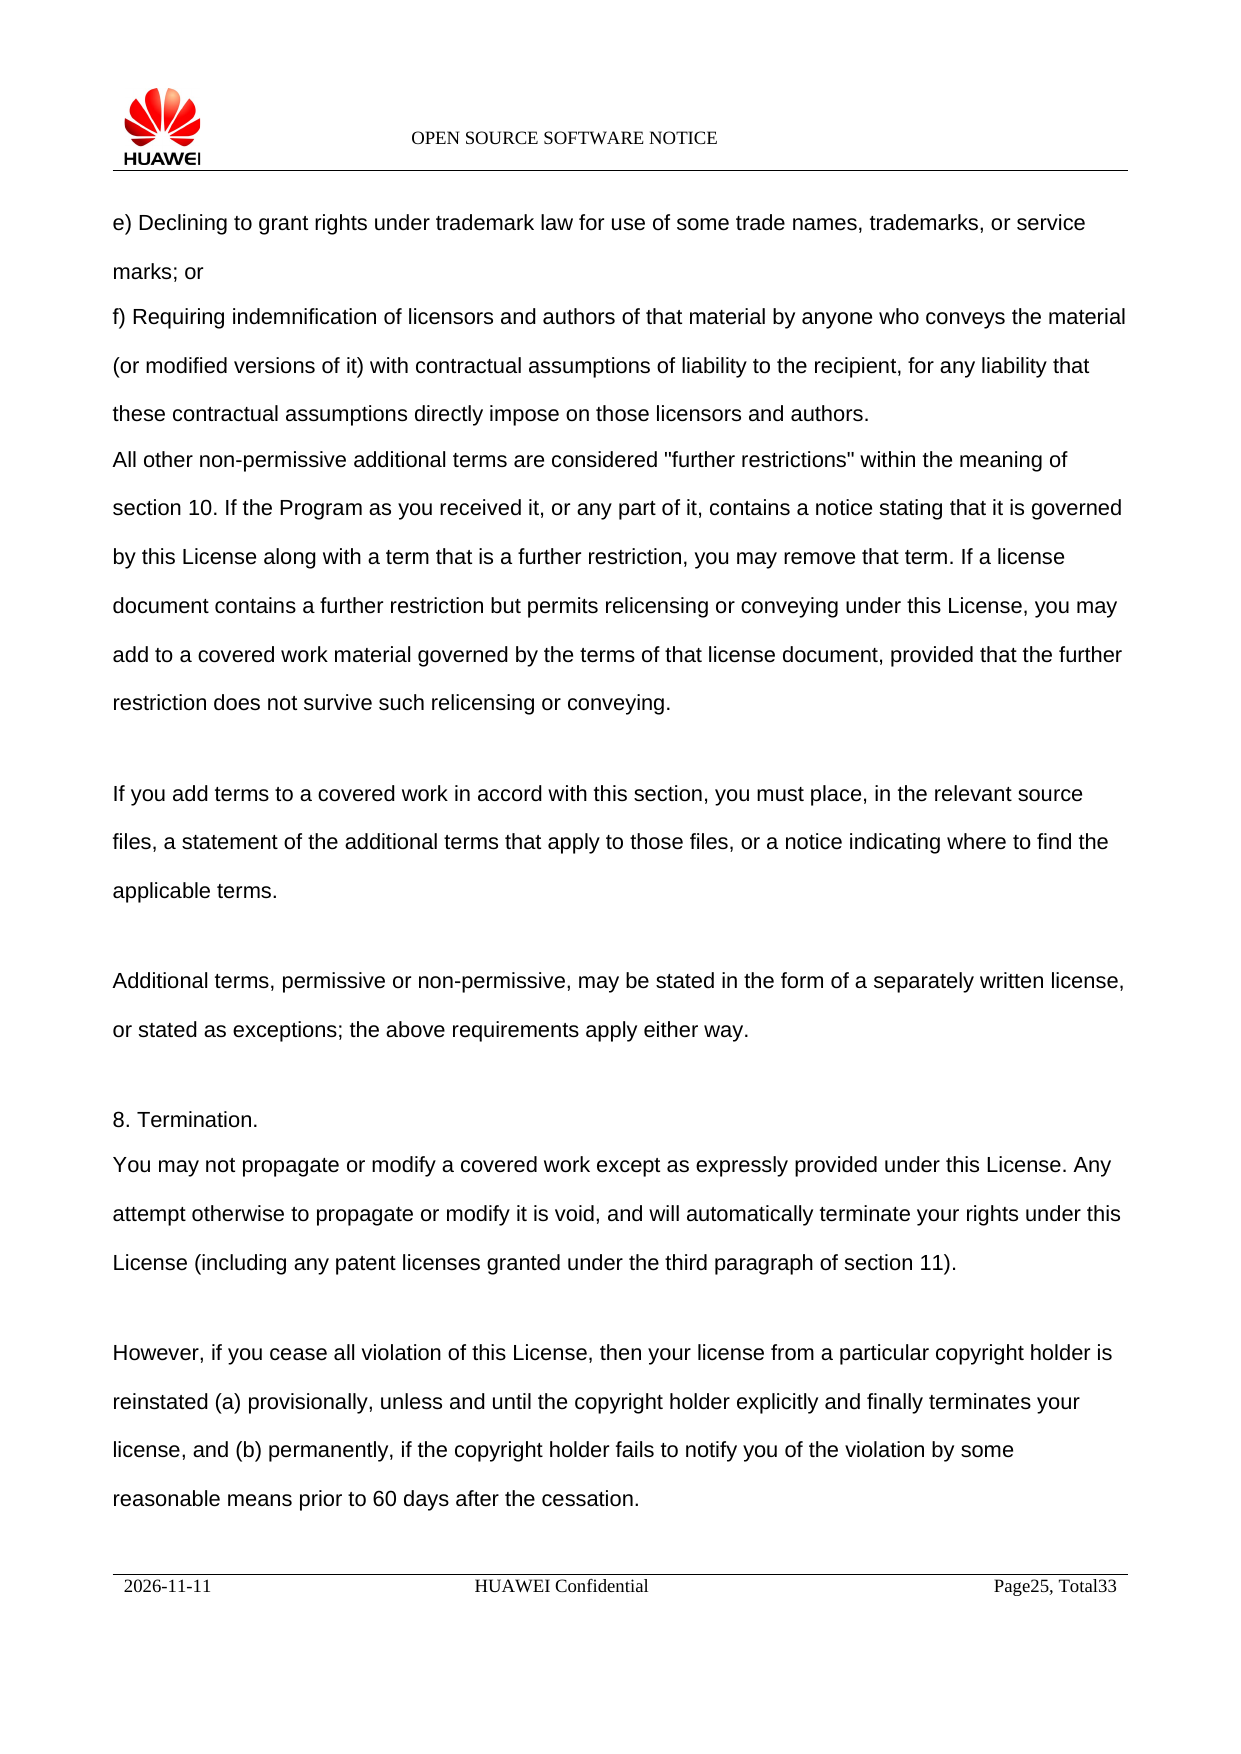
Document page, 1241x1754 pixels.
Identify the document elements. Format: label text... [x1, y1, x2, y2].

text e) Declining to grant rights under trademark law for use of some trade names, trademarks, or service marks; or [112, 206, 1128, 288]
text Additional terms, permissive or non-permissive, may be stated in the form of a separately written license, or stated as exceptions; the above requirements apply either way. [112, 964, 1128, 1046]
text If you add terms to a covered work in accord with this section, you must place, in the relevant source files, a statement of the additional terms that apply to those files, or a notice indicating where to find the applicable terms. [112, 777, 1128, 907]
text You may not propagate or modify a covered work except as expressly provided under this License. Any attempt otherwise to propagate or modify it is void, and will automatically terminate your rights under this License (including any patent licenses granted under the third paragraph of section 11). [112, 1148, 1128, 1278]
text f) Requiring indemnification of licensors and authors of that material by anyone who conveys the material (or modified versions of it) with contractual assumptions of liability to the recipient, for any liability that these contractual assumptions directly impose on those licensors and authors. [112, 300, 1128, 430]
text All other non-permissive additional terms are considered "further restrictions" within the meaning of section 10. If the Program as you received it, or any part of it, contains a notice stating that it is governed by this License along with a term that is a further restriction, you may remove that term. If a license document contains a further restriction but permits relicensing or conveying under this License, you may add to a covered work material governed by the terms of that license document, provided that the further restriction does not survive such relicensing or conveying. [112, 443, 1128, 719]
text However, if you cease all violation of this License, then your license from a particular copyright holder is reinstated (a) provisionally, unless and until the copyright holder explicitly and finally terminates your license, and (b) permanently, if the copyright holder fails to notify you of the violation by some reasonable means prior to 60 days after the cessation. [112, 1336, 1128, 1515]
text 8. Termination. [112, 1103, 1128, 1136]
picture [124, 88, 201, 165]
